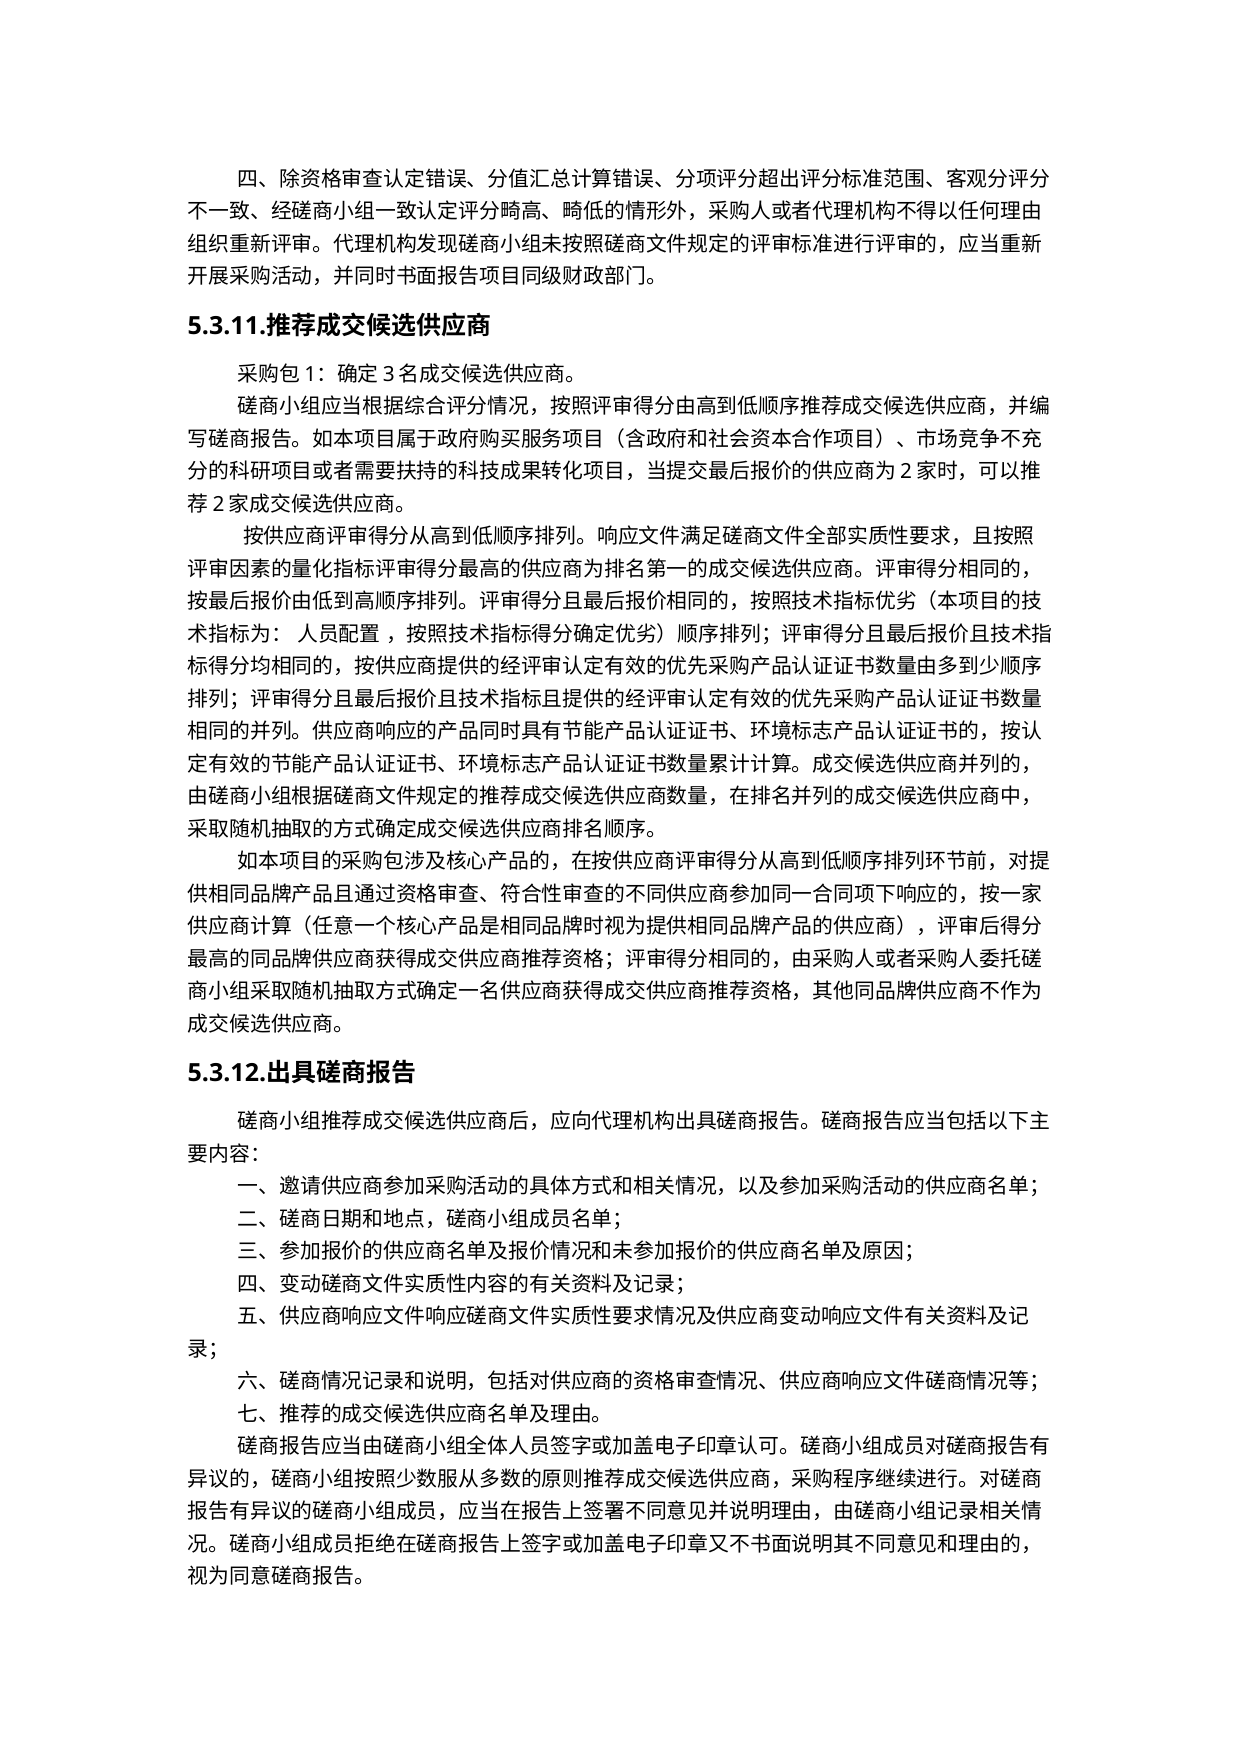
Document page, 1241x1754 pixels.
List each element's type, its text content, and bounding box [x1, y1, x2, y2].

text 如本项目的采购包涉及核心产品的，在按供应商评审得分从高到低顺序排列环节前，对提供相同品牌产品且通过资格审查、符合性审查的不同供应商参加同一合同项下响应的，按一家供应商计算（任意一个核心产品是相同品牌时视为提供相同品牌产品的供应商），评审后得分最高的同品牌供应商获得成交供应商推荐资格；评审得分相同的，由采购人或者采购人委托磋商小组采取随机抽取方式确定一名供应商获得成交供应商推荐资格，其他同品牌供应商不作为成交候选供应商。 [187, 844, 1053, 1039]
text 磋商小组应当根据综合评分情况，按照评审得分由高到低顺序推荐成交候选供应商，并编写磋商报告。如本项目属于政府购买服务项目（含政府和社会资本合作项目）、市场竞争不充分的科研项目或者需要扶持的科技成果转化项目，当提交最后报价的供应商为2家时，可以推荐2家成交候选供应商。 [187, 389, 1053, 519]
text 磋商小组推荐成交候选供应商后，应向代理机构出具磋商报告。磋商报告应当包括以下主要内容： [187, 1104, 1053, 1169]
text 一、邀请供应商参加采购活动的具体方式和相关情况，以及参加采购活动的供应商名单； [187, 1169, 1053, 1202]
text 二、磋商日期和地点，磋商小组成员名单； [187, 1202, 1053, 1234]
text 5.3.11.推荐成交候选供应商 [187, 292, 1053, 357]
text 磋商报告应当由磋商小组全体人员签字或加盖电子印章认可。磋商小组成员对磋商报告有异议的，磋商小组按照少数服从多数的原则推荐成交候选供应商，采购程序继续进行。对磋商报告有异议的磋商小组成员，应当在报告上签署不同意见并说明理由，由磋商小组记录相关情况。磋商小组成员拒绝在磋商报告上签字或加盖电子印章又不书面说明其不同意见和理由的，视为同意磋商报告。 [187, 1429, 1053, 1592]
text 三、参加报价的供应商名单及报价情况和未参加报价的供应商名单及原因； [187, 1234, 1053, 1267]
text 六、磋商情况记录和说明，包括对供应商的资格审查情况、供应商响应文件磋商情况等； [187, 1364, 1053, 1397]
text 5.3.12.出具磋商报告 [187, 1039, 1053, 1104]
text 五、供应商响应文件响应磋商文件实质性要求情况及供应商变动响应文件有关资料及记录； [187, 1299, 1053, 1364]
text 七、推荐的成交候选供应商名单及理由。 [187, 1397, 1053, 1429]
text 按供应商评审得分从高到低顺序排列。响应文件满足磋商文件全部实质性要求，且按照评审因素的量化指标评审得分最高的供应商为排名第一的成交候选供应商。评审得分相同的，按最后报价由低到高顺序排列。评审得分且最后报价相同的，按照技术指标优劣（本项目的技术指标为： 人员配置 ，按照技术指标得分确定优劣）顺序排列；评审得分且最后报价且技术指标得分均相同的，按供应商提供的经评审认定有效的优先采购产品认证证书数量由多到少顺序排列；评审得分且最后报价且技术指标且提供的经评审认定有效的优先采购产品认证证书数量相同的并列。供应商响应的产品同时具有节能产品认证证书、环境标志产品认证证书的，按认定有效的节能产品认证证书、环境标志产品认证证书数量累计计算。成交候选供应商并列的，由磋商小组根据磋商文件规定的推荐成交候选供应商数量，在排名并列的成交候选供应商中，采取随机抽取的方式确定成交候选供应商排名顺序。 [187, 519, 1053, 844]
text 四、变动磋商文件实质性内容的有关资料及记录； [187, 1267, 1053, 1299]
text 采购包1：确定3名成交候选供应商。 [187, 357, 1053, 389]
text 四、除资格审查认定错误、分值汇总计算错误、分项评分超出评分标准范围、客观分评分不一致、经磋商小组一致认定评分畸高、畸低的情形外，采购人或者代理机构不得以任何理由组织重新评审。代理机构发现磋商小组未按照磋商文件规定的评审标准进行评审的，应当重新开展采购活动，并同时书面报告项目同级财政部门。 [187, 162, 1053, 292]
